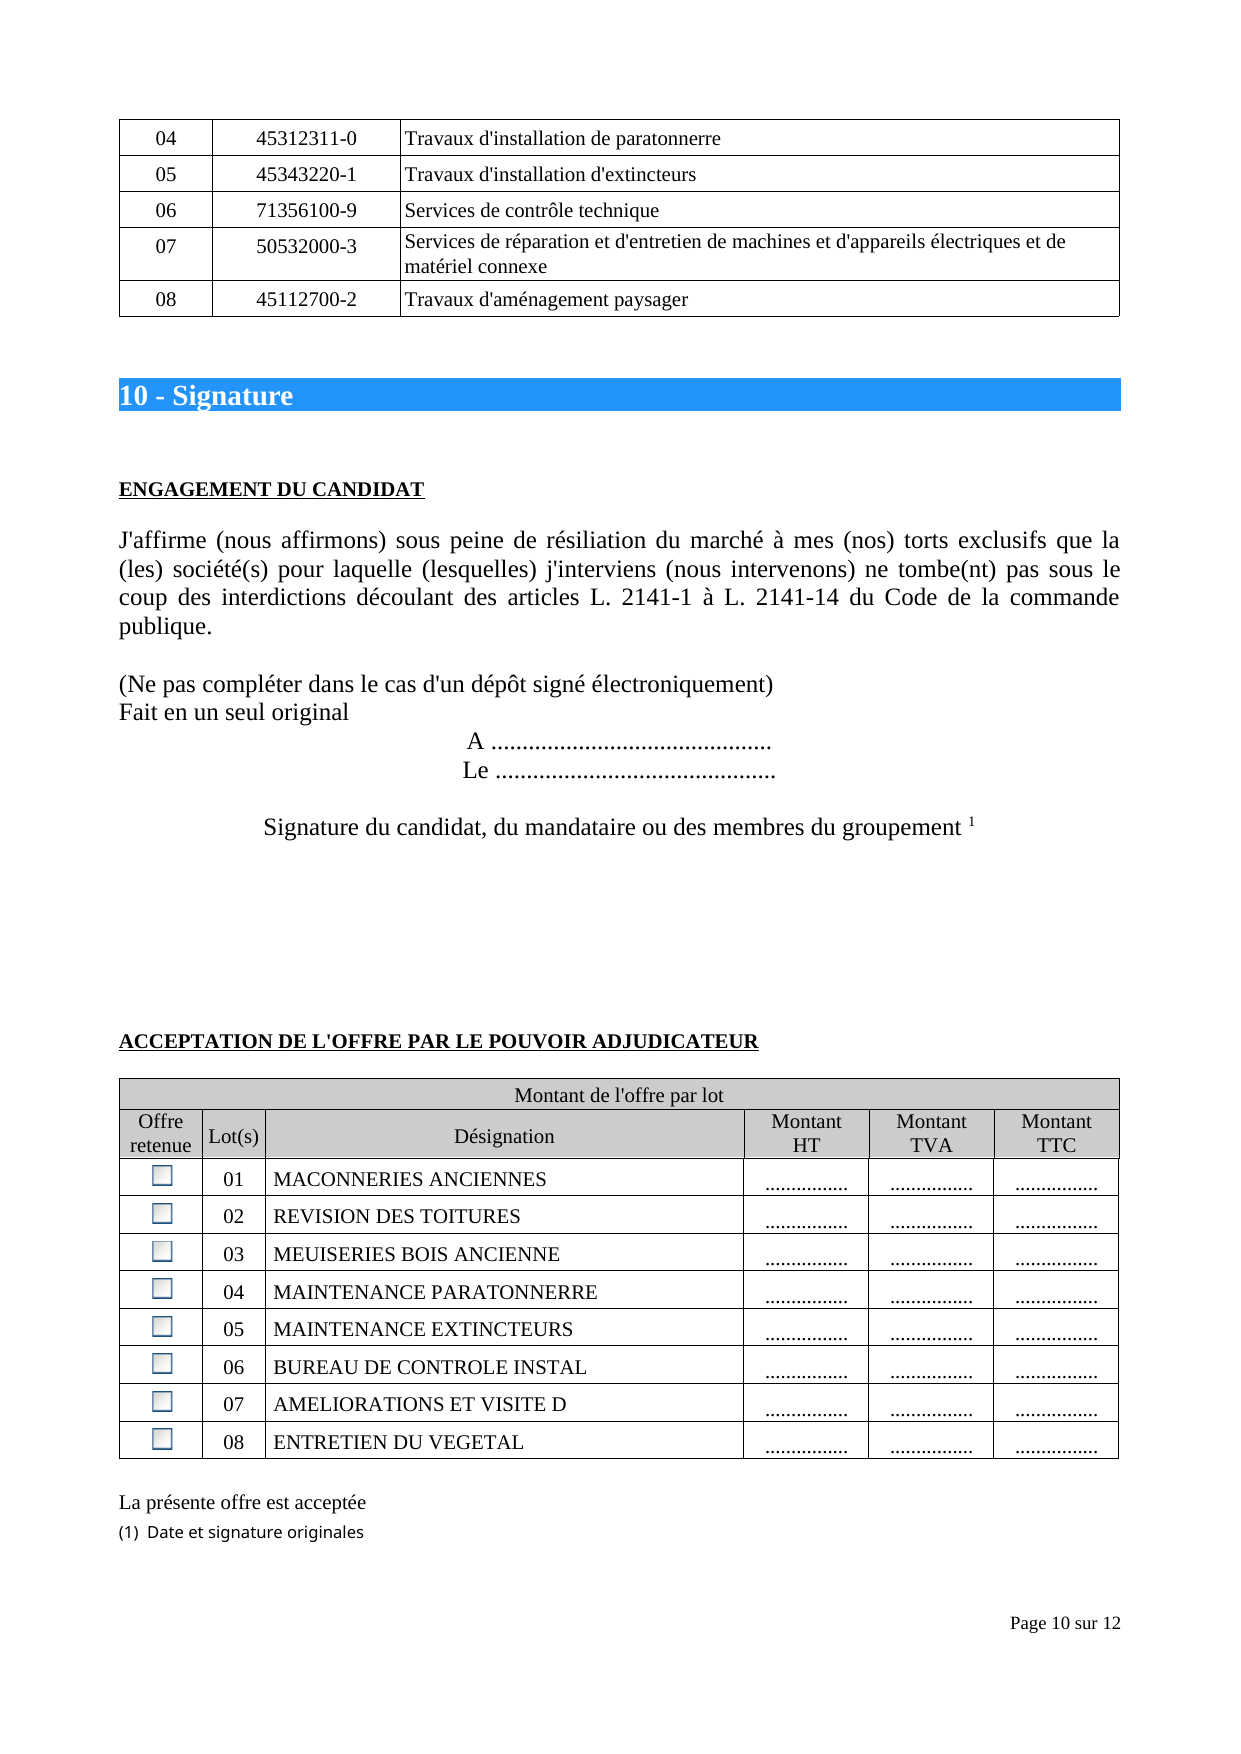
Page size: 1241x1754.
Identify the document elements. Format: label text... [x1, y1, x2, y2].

table_cell [120, 1346, 202, 1383]
table_cell ................ [744, 1159, 868, 1195]
table_cell ................ [869, 1196, 993, 1233]
table_cell ................ [744, 1384, 868, 1421]
picture [152, 1428, 173, 1450]
table_cell ................ [869, 1309, 993, 1345]
table_cell MAINTENANCE EXTINCTEURS [266, 1309, 743, 1345]
text La présente offre est acceptée [119, 1490, 1121, 1514]
table_cell ................ [994, 1271, 1118, 1308]
table_cell ................ [994, 1234, 1118, 1270]
table_cell ................ [994, 1309, 1118, 1345]
table_cell Montant TTC [995, 1110, 1119, 1157]
table_cell ................ [994, 1422, 1118, 1458]
picture [152, 1353, 173, 1374]
table_cell Montant HT [745, 1110, 869, 1157]
table_cell ................ [869, 1271, 993, 1308]
table_cell MEUISERIES BOIS ANCIENNE [266, 1234, 743, 1270]
table_cell [120, 1384, 202, 1421]
text Fait en un seul original [119, 697, 1121, 726]
text A ............................................. [119, 726, 1119, 755]
table_cell 07 [203, 1384, 265, 1421]
text Signature du candidat, du mandataire ou des membres du groupement 1 [119, 812, 1119, 841]
table_cell 07 [120, 228, 212, 280]
table_cell REVISION DES TOITURES [266, 1196, 743, 1233]
table_cell ................ [994, 1196, 1118, 1233]
table_cell ................ [869, 1422, 993, 1458]
table_cell 02 [203, 1196, 265, 1233]
table_cell 06 [120, 192, 212, 227]
table_cell ................ [744, 1309, 868, 1345]
table_cell 04 [203, 1271, 265, 1308]
text (Ne pas compléter dans le cas d'un dépôt signé électroniquement) [119, 669, 1121, 697]
table_cell ................ [744, 1271, 868, 1308]
table_header Montant de l'offre par lot [120, 1079, 1119, 1109]
table_cell 45112700-2 [213, 281, 400, 316]
picture [152, 1203, 173, 1224]
table_cell 71356100-9 [213, 192, 400, 227]
table_cell MACONNERIES ANCIENNES [266, 1159, 743, 1195]
table_cell Services de réparation et d'entretien de machines et d'appareils électriques et de matériel connexe [401, 228, 1119, 280]
subtitle 10 - Signature [119, 378, 1121, 411]
table_cell 45343220-1 [213, 156, 400, 191]
picture [152, 1391, 173, 1412]
picture [152, 1165, 173, 1186]
table_cell ................ [994, 1159, 1118, 1195]
table_cell Lot(s) [203, 1110, 265, 1157]
table_cell ................ [869, 1384, 993, 1421]
table_cell ................ [994, 1384, 1118, 1421]
table_cell ................ [744, 1196, 868, 1233]
table_cell Travaux d'installation d'extincteurs [401, 156, 1119, 191]
table_cell [120, 1159, 202, 1195]
table_cell [120, 1309, 202, 1345]
table_cell [120, 1196, 202, 1233]
text ACCEPTATION DE L'OFFRE PAR LE POUVOIR ADJUDICATEUR [119, 1029, 1121, 1053]
table_cell ................ [744, 1422, 868, 1458]
table_cell [120, 1271, 202, 1308]
table_cell 05 [120, 156, 212, 191]
table_cell Travaux d'installation de paratonnerre [401, 120, 1119, 155]
table_cell 04 [120, 120, 212, 155]
table_cell 08 [120, 281, 212, 316]
table_cell AMELIORATIONS ET VISITE D [266, 1384, 743, 1421]
table_cell MAINTENANCE PARATONNERRE [266, 1271, 743, 1308]
table_cell 08 [203, 1422, 265, 1458]
table_cell Montant TVA [870, 1110, 994, 1157]
table_cell 03 [203, 1234, 265, 1270]
table_cell ................ [869, 1159, 993, 1195]
table_cell [120, 1422, 202, 1458]
picture [152, 1278, 173, 1299]
picture [152, 1241, 173, 1262]
table_cell Désignation [266, 1110, 744, 1157]
table_cell ................ [744, 1234, 868, 1270]
table_cell 05 [203, 1309, 265, 1345]
table_cell ENTRETIEN DU VEGETAL [266, 1422, 743, 1458]
picture [152, 1316, 173, 1337]
table_cell ................ [869, 1346, 993, 1383]
table_cell ................ [744, 1346, 868, 1383]
table_cell BUREAU DE CONTROLE INSTAL [266, 1346, 743, 1383]
table_cell Travaux d'aménagement paysager [401, 281, 1119, 316]
table_cell ................ [869, 1234, 993, 1270]
table_cell Services de contrôle technique [401, 192, 1119, 227]
table_cell 06 [203, 1346, 265, 1383]
text J'affirme (nous affirmons) sous peine de résiliation du marché à mes (nos) torts exclusifs que la (les) société(s) pour laquelle (lesquelles) j'interviens (nous intervenons) ne tombe(nt) pas sous le coup des interdictions découlant des articles L. 2141-1 à L. 2141-14 du Code de la commande publique. [119, 525, 1121, 640]
table_cell 45312311-0 [213, 120, 400, 155]
table_cell 50532000-3 [213, 228, 400, 280]
table_cell 01 [203, 1159, 265, 1195]
table_cell ................ [994, 1346, 1118, 1383]
table_cell [120, 1234, 202, 1270]
text ENGAGEMENT DU CANDIDAT [119, 477, 1121, 501]
table_cell Offre retenue [120, 1110, 202, 1157]
text Le ............................................. [119, 755, 1119, 784]
